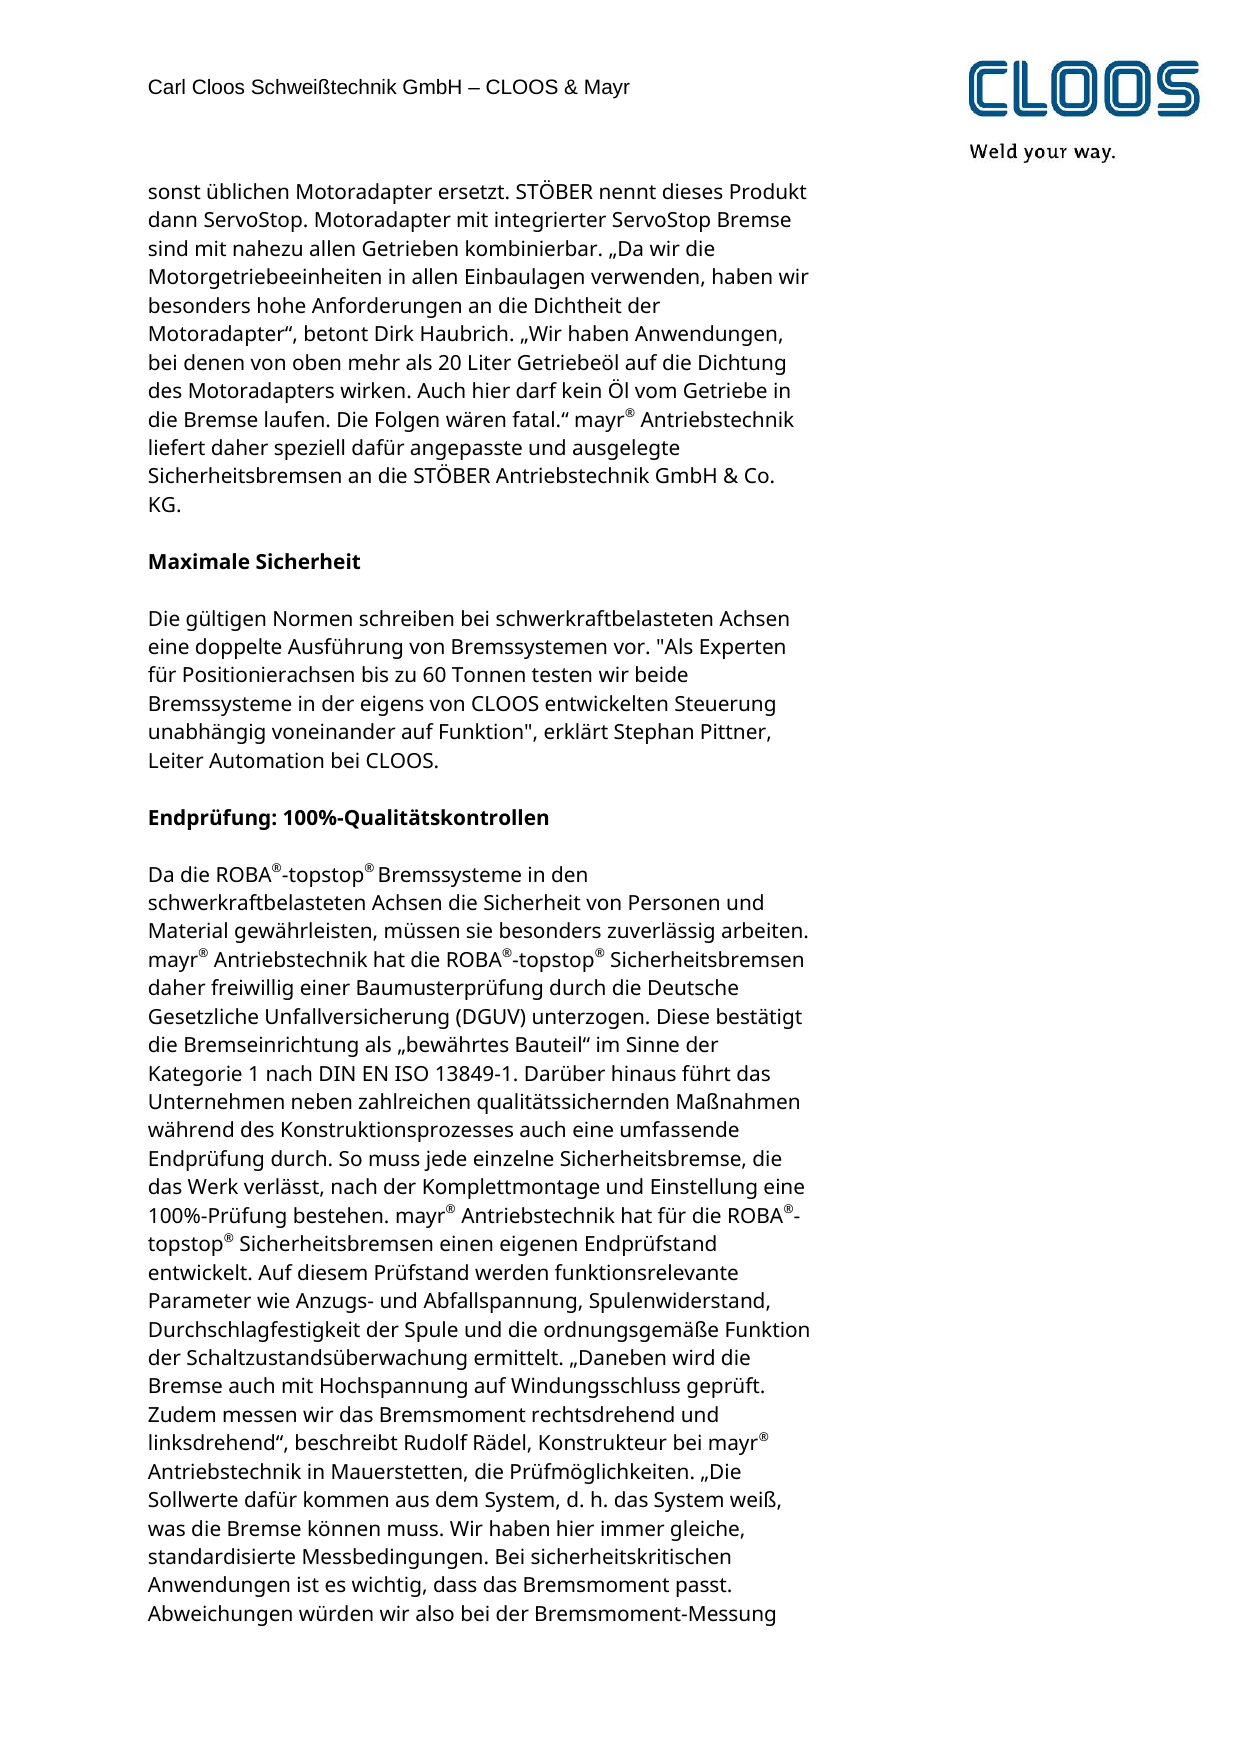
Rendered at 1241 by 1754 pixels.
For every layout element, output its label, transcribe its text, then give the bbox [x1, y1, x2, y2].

text Maximale Sicherheit [148, 547, 812, 575]
text Die gültigen Normen schreiben bei schwerkraftbelasteten Achsen eine doppelte Ausführung von Bremssystemen vor. "Als Experten für Positionierachsen bis zu 60 Tonnen testen wir beide Bremssysteme in der eigens von CLOOS entwickelten Steuerung unabhängig voneinander auf Funktion", erklärt Stephan Pittner, Leiter Automation bei CLOOS. [148, 604, 812, 774]
picture [955, 5, 1238, 178]
text Endprüfung: 100%-Qualitätskontrollen [148, 803, 812, 831]
